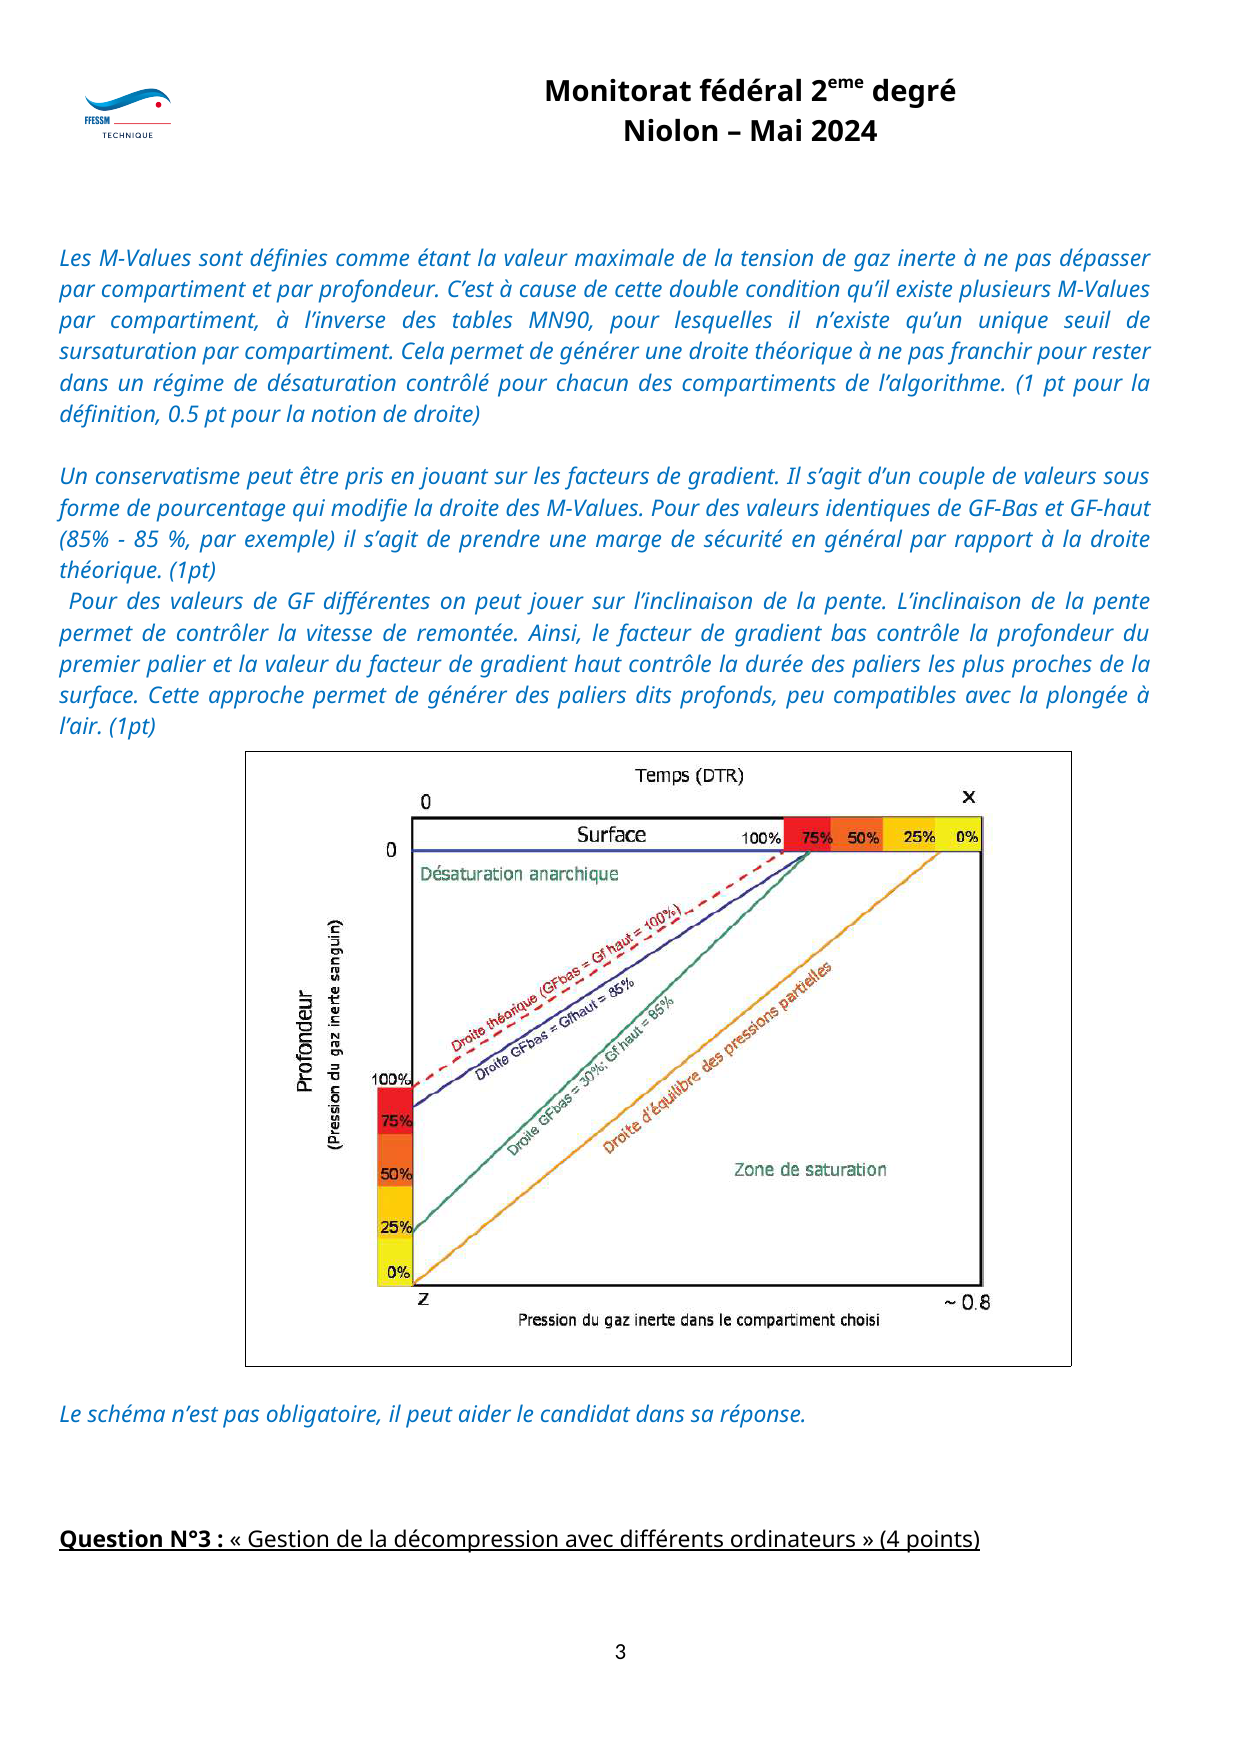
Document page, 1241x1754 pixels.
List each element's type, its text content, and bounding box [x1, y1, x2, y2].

text Les M-Values sont définies comme étant la valeur maximale de la tension de gaz inerte à ne pas dépasser par compartiment et par profondeur. C’est à cause de cette double condition qu’il existe plusieurs M-Values par compartiment, à l’inverse des tables MN90, pour lesquelles il n’existe qu’un unique seuil de sursaturation par compartiment. Cela permet de générer une droite théorique à ne pas franchir pour rester dans un régime de désaturation contrôlé pour chacun des compartiments de l’algorithme. (1 pt pour la définition, 0.5 pt pour la notion de droite) [59, 242, 1152, 429]
text Question N°3 : « Gestion de la décompression avec différents ordinateurs » (4 points) [59, 1523, 1152, 1554]
text Un conservatisme peut être pris en jouant sur les facteurs de gradient. Il s’agit d’un couple de valeurs sous forme de pourcentage qui modifie la droite des M-Values. Pour des valeurs identiques de GF-Bas et GF-haut (85% - 85 %, par exemple) il s’agit de prendre une marge de sécurité en général par rapport à la droite théorique. (1pt) [59, 460, 1152, 585]
text Le schéma n’est pas obligatoire, il peut aider le candidat dans sa réponse. [59, 1398, 1152, 1429]
picture [59, 44, 197, 183]
picture [260, 758, 1052, 1339]
text Pour des valeurs de GF différentes on peut jouer sur l’inclinaison de la pente. L’inclinaison de la pente permet de contrôler la vitesse de remontée. Ainsi, le facteur de gradient bas contrôle la profondeur du premier palier et la valeur du facteur de gradient haut contrôle la durée des paliers les plus proches de la surface. Cette approche permet de générer des paliers dits profonds, peu compatibles avec la plongée à l’air. (1pt) [59, 585, 1152, 742]
